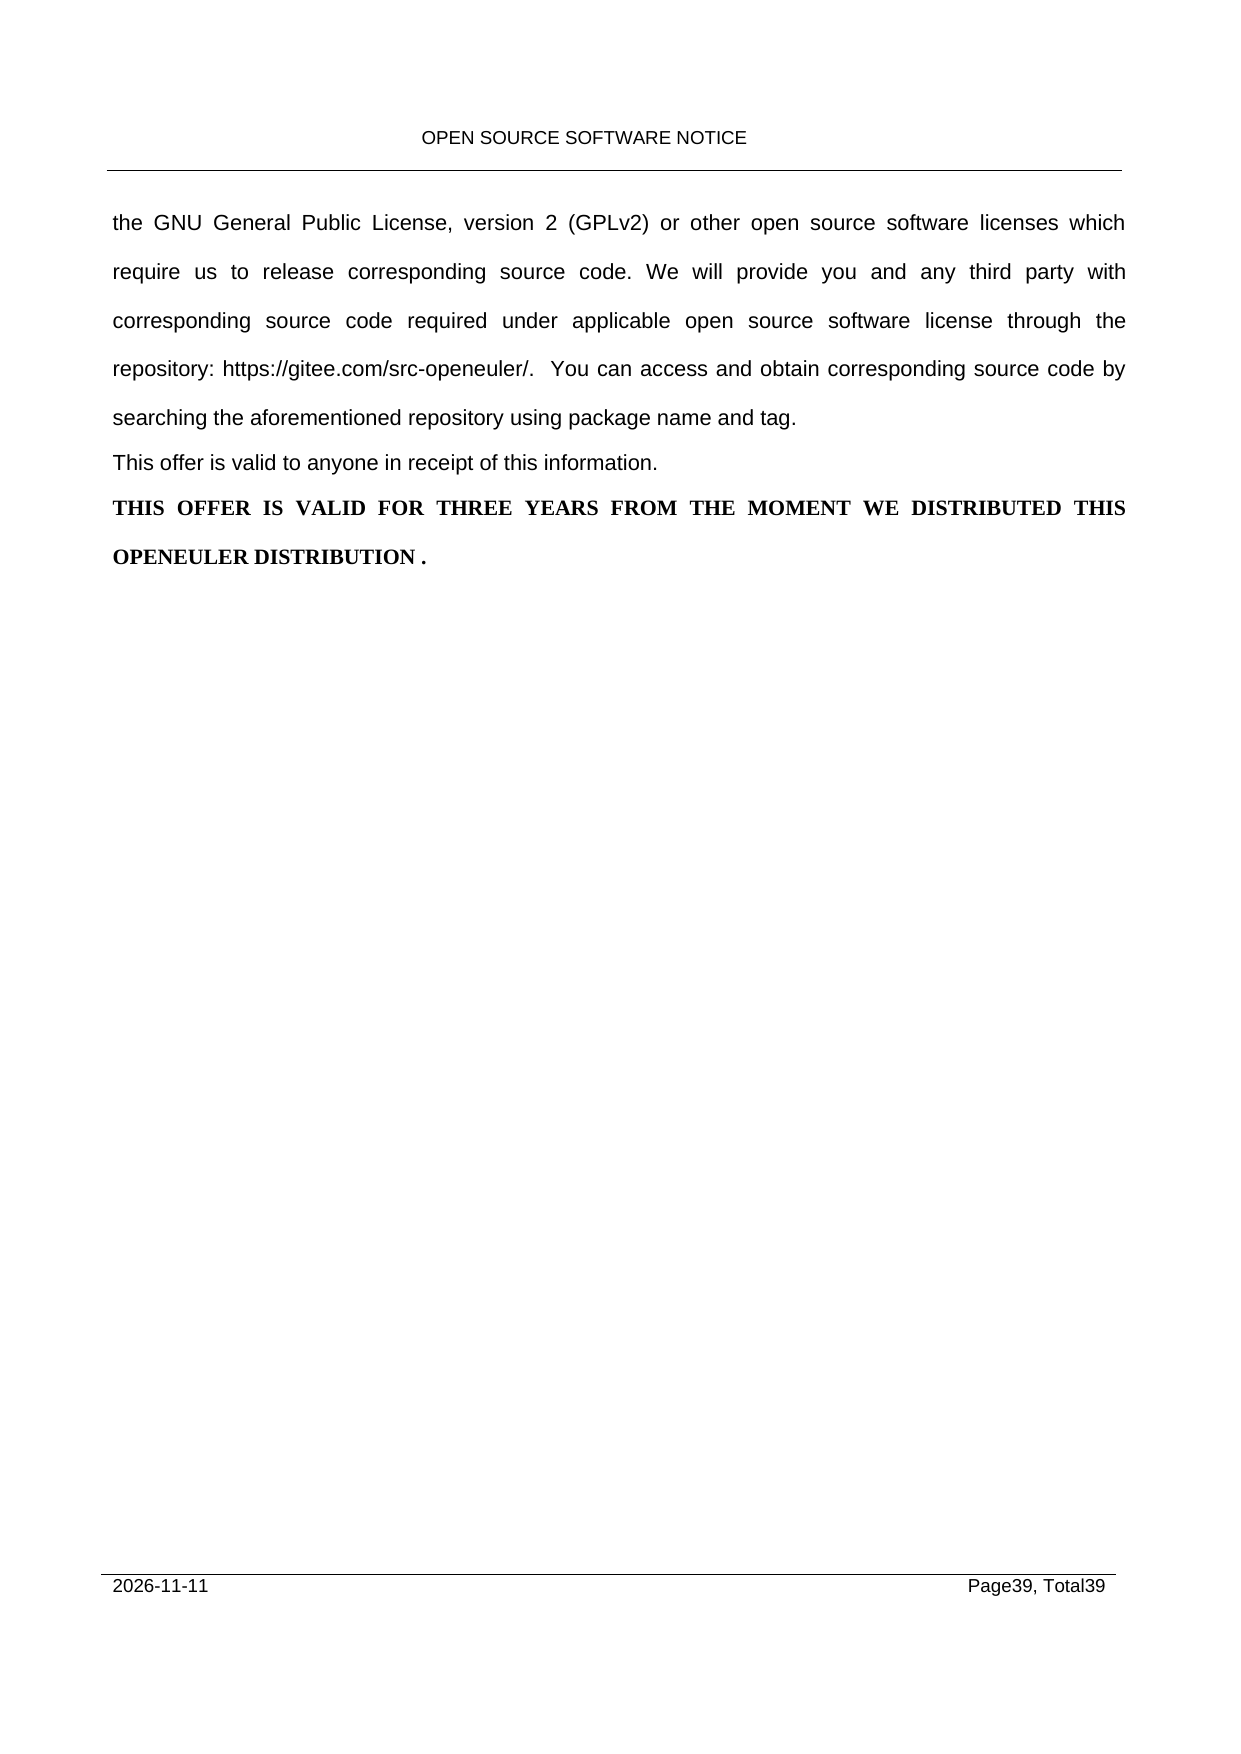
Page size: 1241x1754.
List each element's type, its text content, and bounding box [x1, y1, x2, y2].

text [112, 206, 1128, 434]
text This offer is valid to anyone in receipt of this information. [112, 446, 1128, 479]
text THIS OFFER IS VALID FOR THREE YEARS FROM THE MOMENT WE DISTRIBUTED THIS OPENEULER DISTRIBUTION . [112, 492, 1128, 573]
